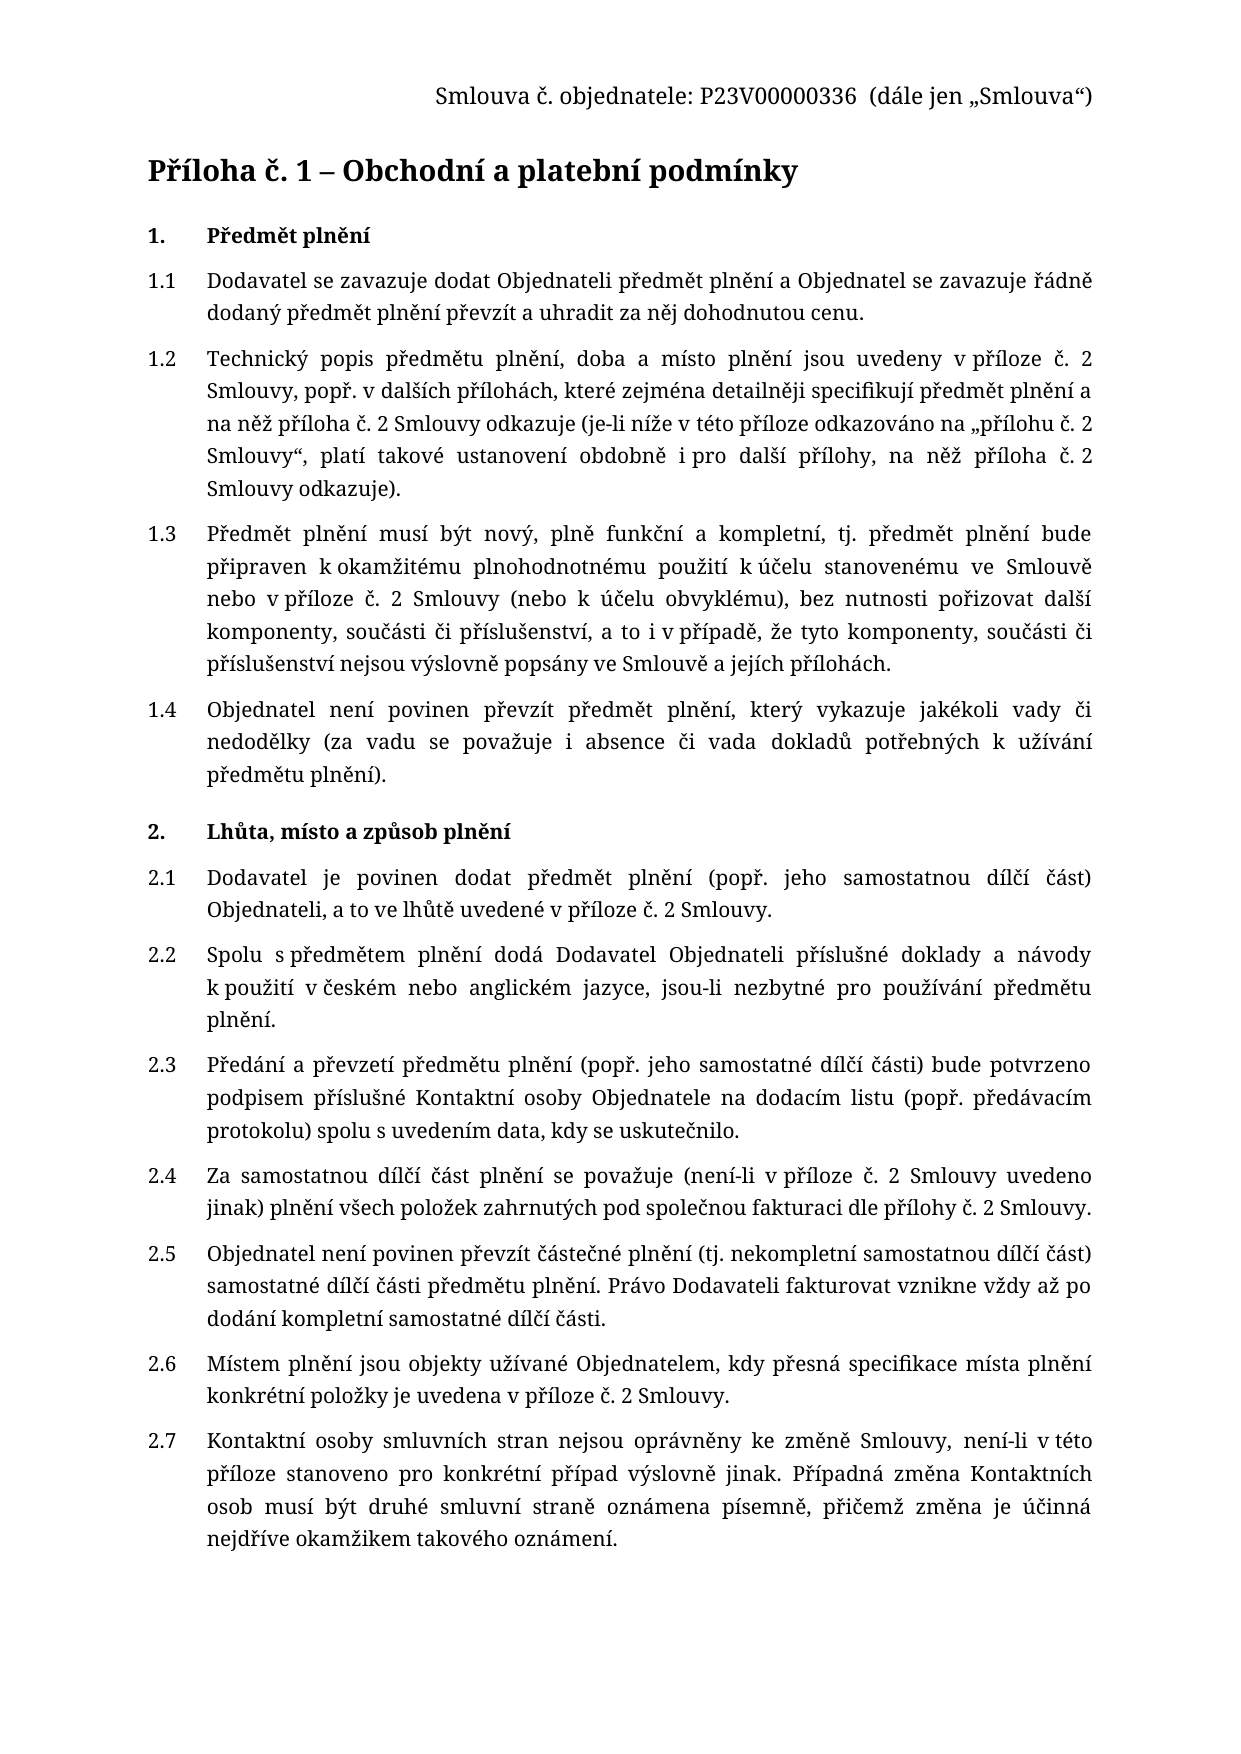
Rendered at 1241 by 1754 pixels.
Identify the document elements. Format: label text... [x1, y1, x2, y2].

list Předání a převzetí předmětu plnění (popř. jeho samostatné dílčí části) bude potvrzeno podpisem příslušné Kontaktní osoby Objednatele na dodacím listu (popř. předávacím protokolu) spolu s uvedením data, kdy se uskutečnilo. [148, 1051, 1093, 1144]
list Předmět plnění musí být nový, plně funkční a kompletní, tj. předmět plnění bude připraven k okamžitému plnohodnotnému použití k účelu stanovenému ve Smlouvě nebo v příloze č. 2 Smlouvy (nebo k účelu obvyklému), bez nutnosti pořizovat další komponenty, součásti či příslušenství, a to i v případě, že tyto komponenty, součásti či příslušenství nejsou výslovně popsány ve Smlouvě a jejích přílohách. [148, 519, 1093, 678]
list Objednatel není povinen převzít částečné plnění (tj. nekompletní samostatnou dílčí část) samostatné dílčí části předmětu plnění. Právo Dodavateli fakturovat vznikne vždy až po dodání kompletní samostatné dílčí části. [148, 1239, 1093, 1332]
text Příloha č. 1 – Obchodní a platební podmínky [148, 150, 1093, 190]
list Místem plnění jsou objekty užívané Objednatelem, kdy přesná specifikace místa plnění konkrétní položky je uvedena v příloze č. 2 Smlouvy. [148, 1349, 1093, 1410]
list Dodavatel je povinen dodat předmět plnění (popř. jeho samostatnou dílčí část) Objednateli, a to ve lhůtě uvedené v příloze č. 2 Smlouvy. [148, 863, 1093, 924]
list Předmět plnění [148, 221, 1093, 249]
list Technický popis předmětu plnění, doba a místo plnění jsou uvedeny v příloze č. 2 Smlouvy, popř. v dalších přílohách, které zejména detailněji specifikují předmět plnění a na něž příloha č. 2 Smlouvy odkazuje (je-li níže v této příloze odkazováno na „přílohu č. 2 Smlouvy“, platí takové ustanovení obdobně i pro další přílohy, na něž příloha č. 2 Smlouvy odkazuje). [148, 344, 1093, 502]
list Dodavatel se zavazuje dodat Objednateli předmět plnění a Objednatel se zavazuje řádně dodaný předmět plnění převzít a uhradit za něj dohodnutou cenu. [148, 266, 1093, 327]
list Kontaktní osoby smluvních stran nejsou oprávněny ke změně Smlouvy, není-li v této příloze stanoveno pro konkrétní případ výslovně jinak. Případná změna Kontaktních osob musí být druhé smluvní straně oznámena písemně, přičemž změna je účinná nejdříve okamžikem takového oznámení. [148, 1427, 1093, 1553]
list Lhůta, místo a způsob plnění [148, 817, 1093, 846]
list Objednatel není povinen převzít předmět plnění, který vykazuje jakékoli vady či nedodělky (za vadu se považuje i absence či vada dokladů potřebných k užívání předmětu plnění). [148, 695, 1093, 788]
list Spolu s předmětem plnění dodá Dodavatel Objednateli příslušné doklady a návody k použití v českém nebo anglickém jazyce, jsou-li nezbytné pro používání předmětu plnění. [148, 940, 1093, 1034]
list Za samostatnou dílčí část plnění se považuje (není-li v příloze č. 2 Smlouvy uvedeno jinak) plnění všech položek zahrnutých pod společnou fakturaci dle přílohy č. 2 Smlouvy. [148, 1161, 1093, 1222]
